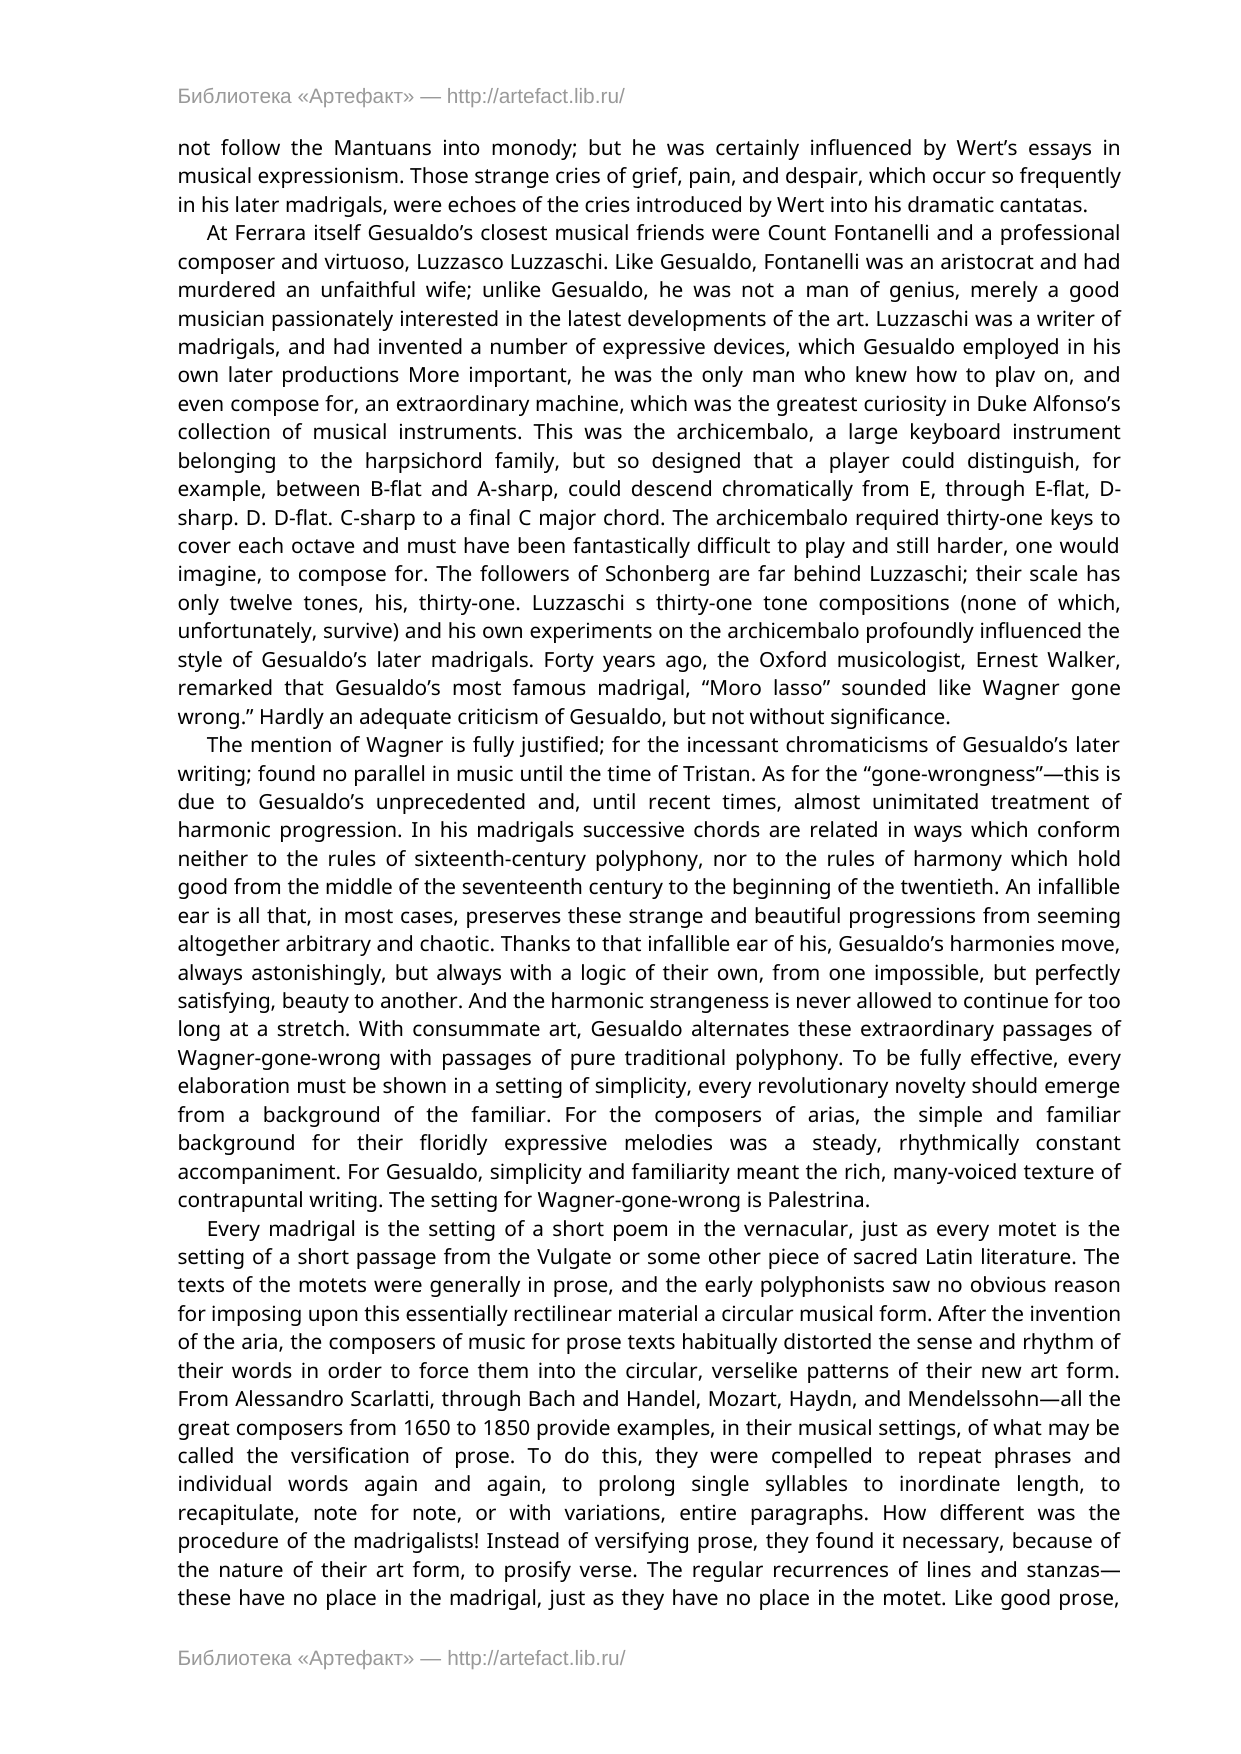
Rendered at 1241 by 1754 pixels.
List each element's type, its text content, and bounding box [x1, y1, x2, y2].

text At Ferrara itself Gesualdo’s closest musical friends were Count Fontanelli and a professional composer and virtuoso, Luzzasco Luzzaschi. Like Gesualdo, Fontanelli was an aristocrat and had murdered an unfaithful wife; unlike Gesualdo, he was not a man of genius, merely a good musician passionately interested in the latest developments of the art. Luzzaschi was a writer of madrigals, and had invented a number of expressive devices, which Gesualdo employed in his own later productions More important, he was the only man who knew how to plav on, and even compose for, an extraordinary machine, which was the greatest curiosity in Duke Alfonso’s collection of musical instruments. This was the archicembalo, a large keyboard instrument belonging to the harpsichord family, but so designed that a player could distinguish, for example, between B-flat and A-sharp, could descend chromatically from E, through E-flat, D-sharp. D. D-flat. C-sharp to a final C major chord. The archicembalo required thirty-one keys to cover each octave and must have been fantastically difficult to play and still harder, one would imagine, to compose for. The followers of Schonberg are far behind Luzzaschi; their scale has only twelve tones, his, thirty-one. Luzzaschi s thirty-one tone compositions (none of which, unfortunately, survive) and his own experiments on the archicembalo profoundly influenced the style of Gesualdo’s later madrigals. Forty years ago, the Oxford musicologist, Ernest Walker, remarked that Gesualdo’s most famous madrigal, “Moro lasso” sounded like Wagner gone wrong.” Hardly an adequate criticism of Gesualdo, but not without significance. [177, 218, 1122, 730]
text The mention of Wagner is fully justified; for the incessant chromaticisms of Gesualdo’s later writing; found no parallel in music until the time of Tristan. As for the “gone-wrongness”—this is due to Gesualdo’s unprecedented and, until recent times, almost unimitated treatment of harmonic progression. In his madrigals successive chords are related in ways which conform neither to the rules of sixteenth-century polyphony, nor to the rules of harmony which hold good from the middle of the seventeenth century to the beginning of the twentieth. An infallible ear is all that, in most cases, preserves these strange and beautiful progressions from seeming altogether arbitrary and chaotic. Thanks to that infallible ear of his, Gesualdo’s harmonies move, always astonishingly, but always with a logic of their own, from one impossible, but perfectly satisfying, beauty to another. And the harmonic strangeness is never allowed to continue for too long at a stretch. With consummate art, Gesualdo alternates these extraordinary passages of Wagner-gone-wrong with passages of pure traditional polyphony. To be fully effective, every elaboration must be shown in a setting of simplicity, every revolutionary novelty should emerge from a background of the familiar. For the composers of arias, the simple and familiar background for their floridly expressive melodies was a steady, rhythmically constant accompaniment. For Gesualdo, simplicity and familiarity meant the rich, many-voiced texture of contrapuntal writing. The setting for Wagner-gone-wrong is Palestrina. [177, 730, 1122, 1214]
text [177, 1214, 1122, 1612]
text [177, 133, 1122, 218]
